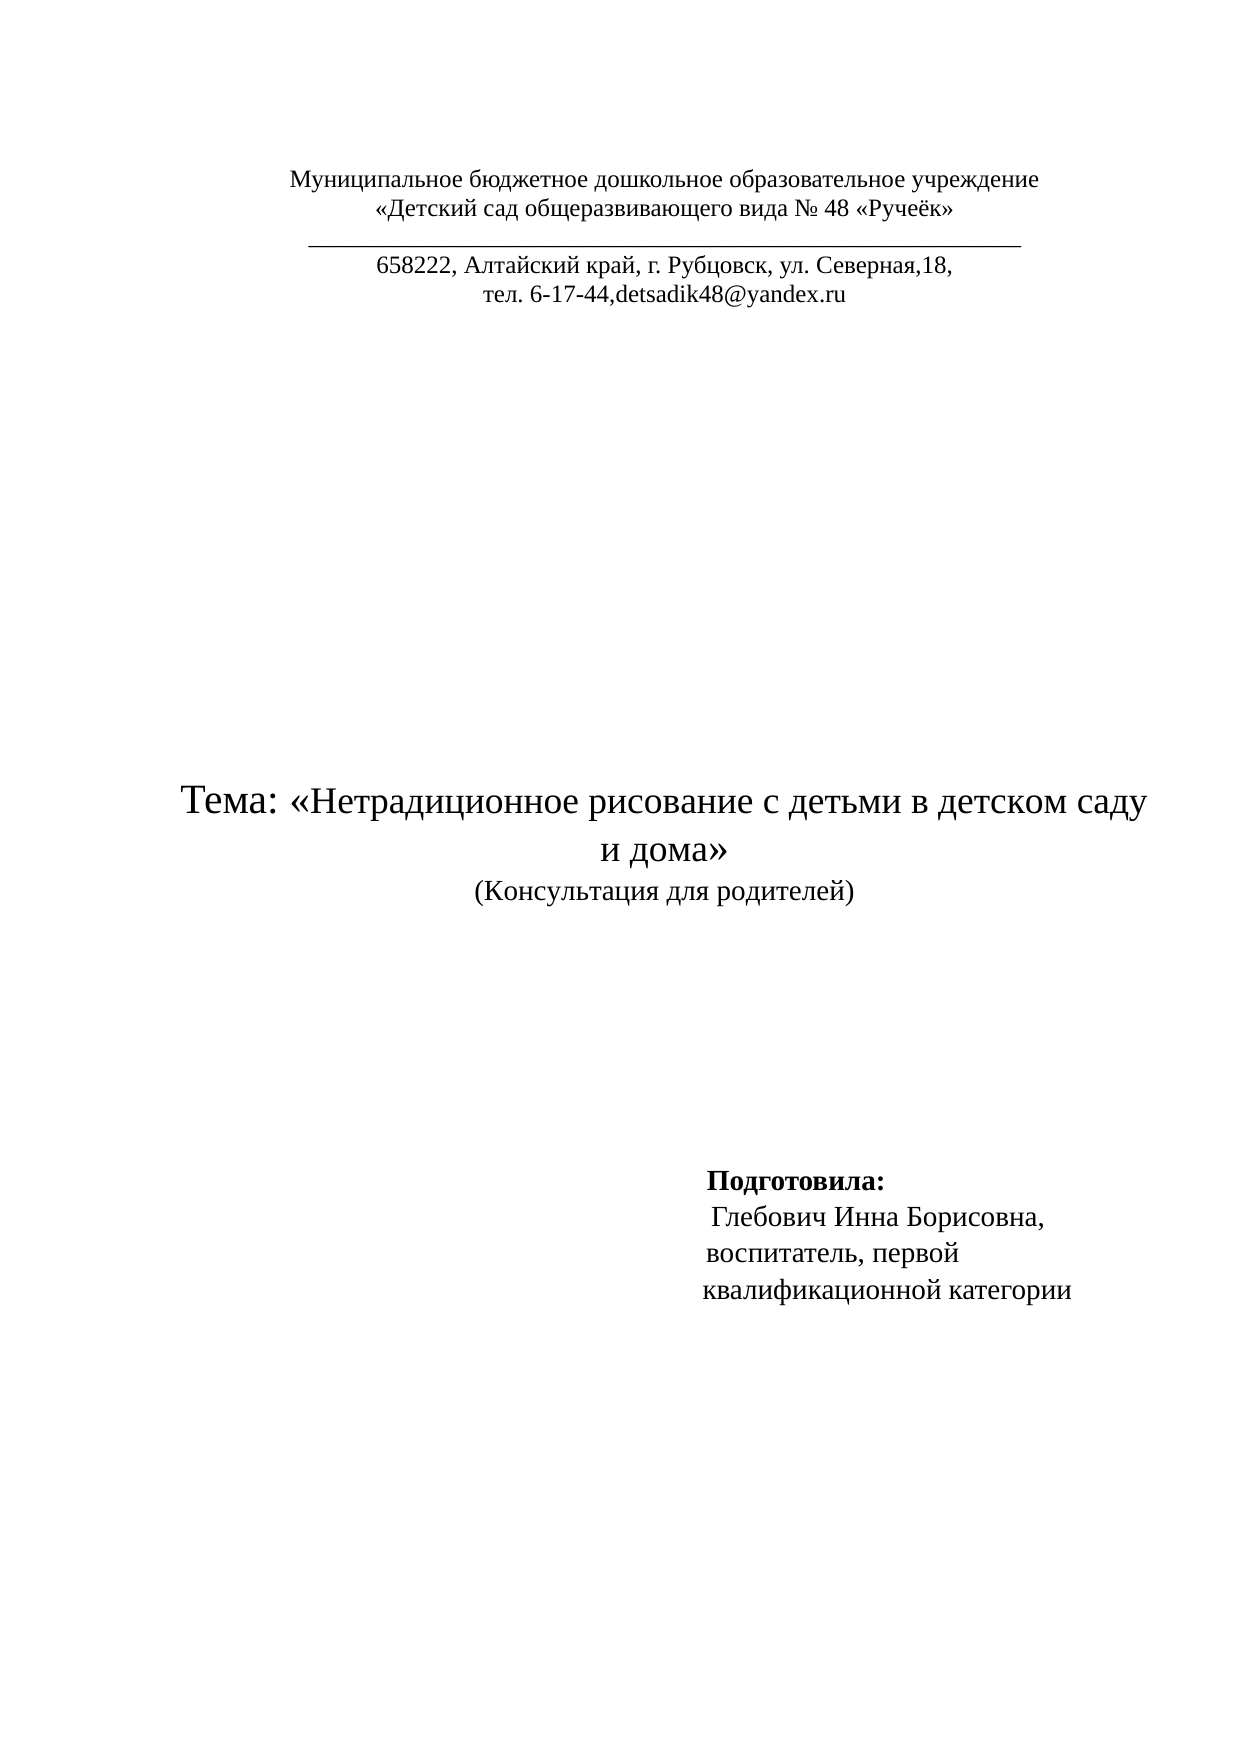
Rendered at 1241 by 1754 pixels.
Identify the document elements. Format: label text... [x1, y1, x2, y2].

text Подготовила: [281, 1163, 1093, 1196]
text квалификационной категории [281, 1272, 1093, 1306]
text тел. 6-17-44,detsadik48@yandex.ru [177, 279, 1152, 308]
text (Консультация для родителей) [177, 873, 1152, 906]
text «Детский сад общеразвивающего вида № 48 «Ручеёк» [177, 193, 1152, 221]
text Глебович Инна Борисовна, [281, 1199, 1093, 1233]
text Тема: «Нетрадиционное рисование с детьми в детском саду и дома» [177, 774, 1152, 870]
text воспитатель, первой [281, 1236, 1093, 1269]
text _________________________________________________________ [177, 221, 1152, 250]
text Муниципальное бюджетное дошкольное образовательное учреждение [177, 118, 1152, 193]
text 658222, Алтайский край, г. Рубцовск, ул. Северная,18, [177, 250, 1152, 279]
